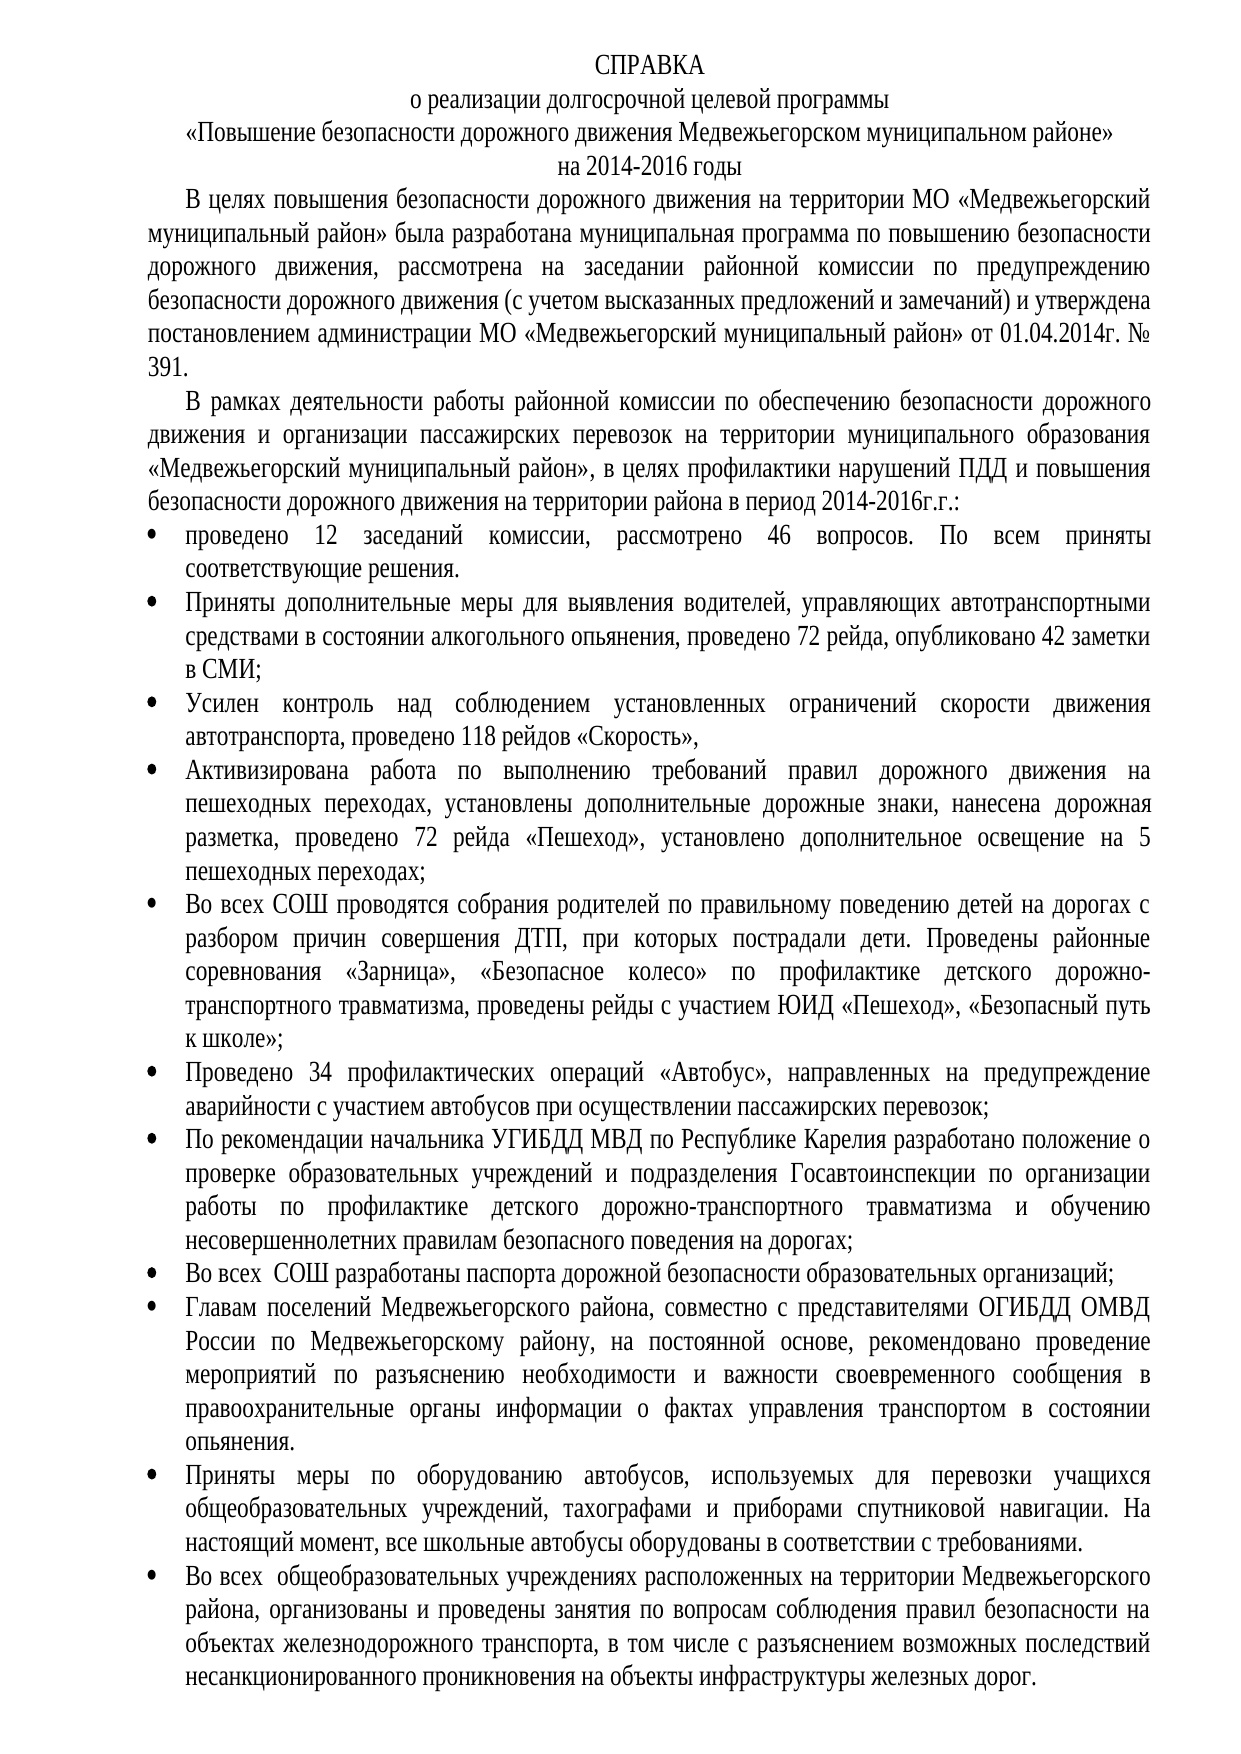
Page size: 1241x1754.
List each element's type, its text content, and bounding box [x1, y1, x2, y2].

list Приняты меры по оборудованию автобусов, используемых для перевозки учащихся общеобразовательных учреждений, тахографами и приборами спутниковой навигации. На настоящий момент, все школьные автобусы оборудованы в соответствии с требованиями. [148, 1457, 1152, 1558]
list Активизирована работа по выполнению требований правил дорожного движения на пешеходных переходах, установлены дополнительные дорожные знаки, нанесена дорожная разметка, проведено 72 рейда «Пешеход», установлено дополнительное освещение на 5 пешеходных переходах; [148, 752, 1152, 886]
text «Повышение безопасности дорожного движения Медвежьегорском муниципальном районе» [148, 114, 1152, 148]
list Главам поселений Медвежьегорского района, совместно с представителями ОГИБДД ОМВД России по Медвежьегорскому району, на постоянной основе, рекомендовано проведение мероприятий по разъяснению необходимости и важности своевременного сообщения в правоохранительные органы информации о фактах управления транспортом в состоянии опьянения. [148, 1289, 1152, 1457]
text о реализации долгосрочной целевой программы [148, 81, 1152, 114]
text на 2014-2016 годы [148, 148, 1152, 181]
list Приняты дополнительные меры для выявления водителей, управляющих автотранспортными средствами в состоянии алкогольного опьянения, проведено 72 рейда, опубликовано 42 заметки в СМИ; [148, 584, 1152, 685]
list Во всех общеобразовательных учреждениях расположенных на территории Медвежьегорского района, организованы и проведены занятия по вопросам соблюдения правил безопасности на объектах железнодорожного транспорта, в том числе с разъяснением возможных последствий несанкционированного проникновения на объекты инфраструктуры железных дорог. [148, 1558, 1152, 1692]
text СПРАВКА [148, 47, 1152, 81]
text В целях повышения безопасности дорожного движения на территории МО «Медвежьегорский муниципальный район» была разработана муниципальная программа по повышению безопасности дорожного движения, рассмотрена на заседании районной комиссии по предупреждению безопасности дорожного движения (с учетом высказанных предложений и замечаний) и утверждена постановлением администрации МО «Медвежьегорский муниципальный район» от 01.04.2014г. № 391. [148, 181, 1152, 383]
list По рекомендации начальника УГИБДД МВД по Республике Карелия разработано положение о проверке образовательных учреждений и подразделения Госавтоинспекции по организации работы по профилактике детского дорожно-транспортного травматизма и обучению несовершеннолетних правилам безопасного поведения на дорогах; [148, 1121, 1152, 1256]
list Усилен контроль над соблюдением установленных ограничений скорости движения автотранспорта, проведено 118 рейдов «Скорость», [148, 685, 1152, 752]
list Во всех СОШ разработаны паспорта дорожной безопасности образовательных организаций; [148, 1256, 1152, 1289]
list Во всех СОШ проводятся собрания родителей по правильному поведению детей на дорогах с разбором причин совершения ДТП, при которых пострадали дети. Проведены районные соревнования «Зарница», «Безопасное колесо» по профилактике детского дорожно-транспортного травматизма, проведены рейды с участием ЮИД «Пешеход», «Безопасный путь к школе»; [148, 886, 1152, 1054]
list проведено 12 заседаний комиссии, рассмотрено 46 вопросов. По всем приняты соответствующие решения. [148, 517, 1152, 584]
list Проведено 34 профилактических операций «Автобус», направленных на предупреждение аварийности с участием автобусов при осуществлении пассажирских перевозок; [148, 1054, 1152, 1121]
text В рамках деятельности работы районной комиссии по обеспечению безопасности дорожного движения и организации пассажирских перевозок на территории муниципального образования «Медвежьегорский муниципальный район», в целях профилактики нарушений ПДД и повышения безопасности дорожного движения на территории района в период 2014-2016г.г.: [148, 383, 1152, 517]
